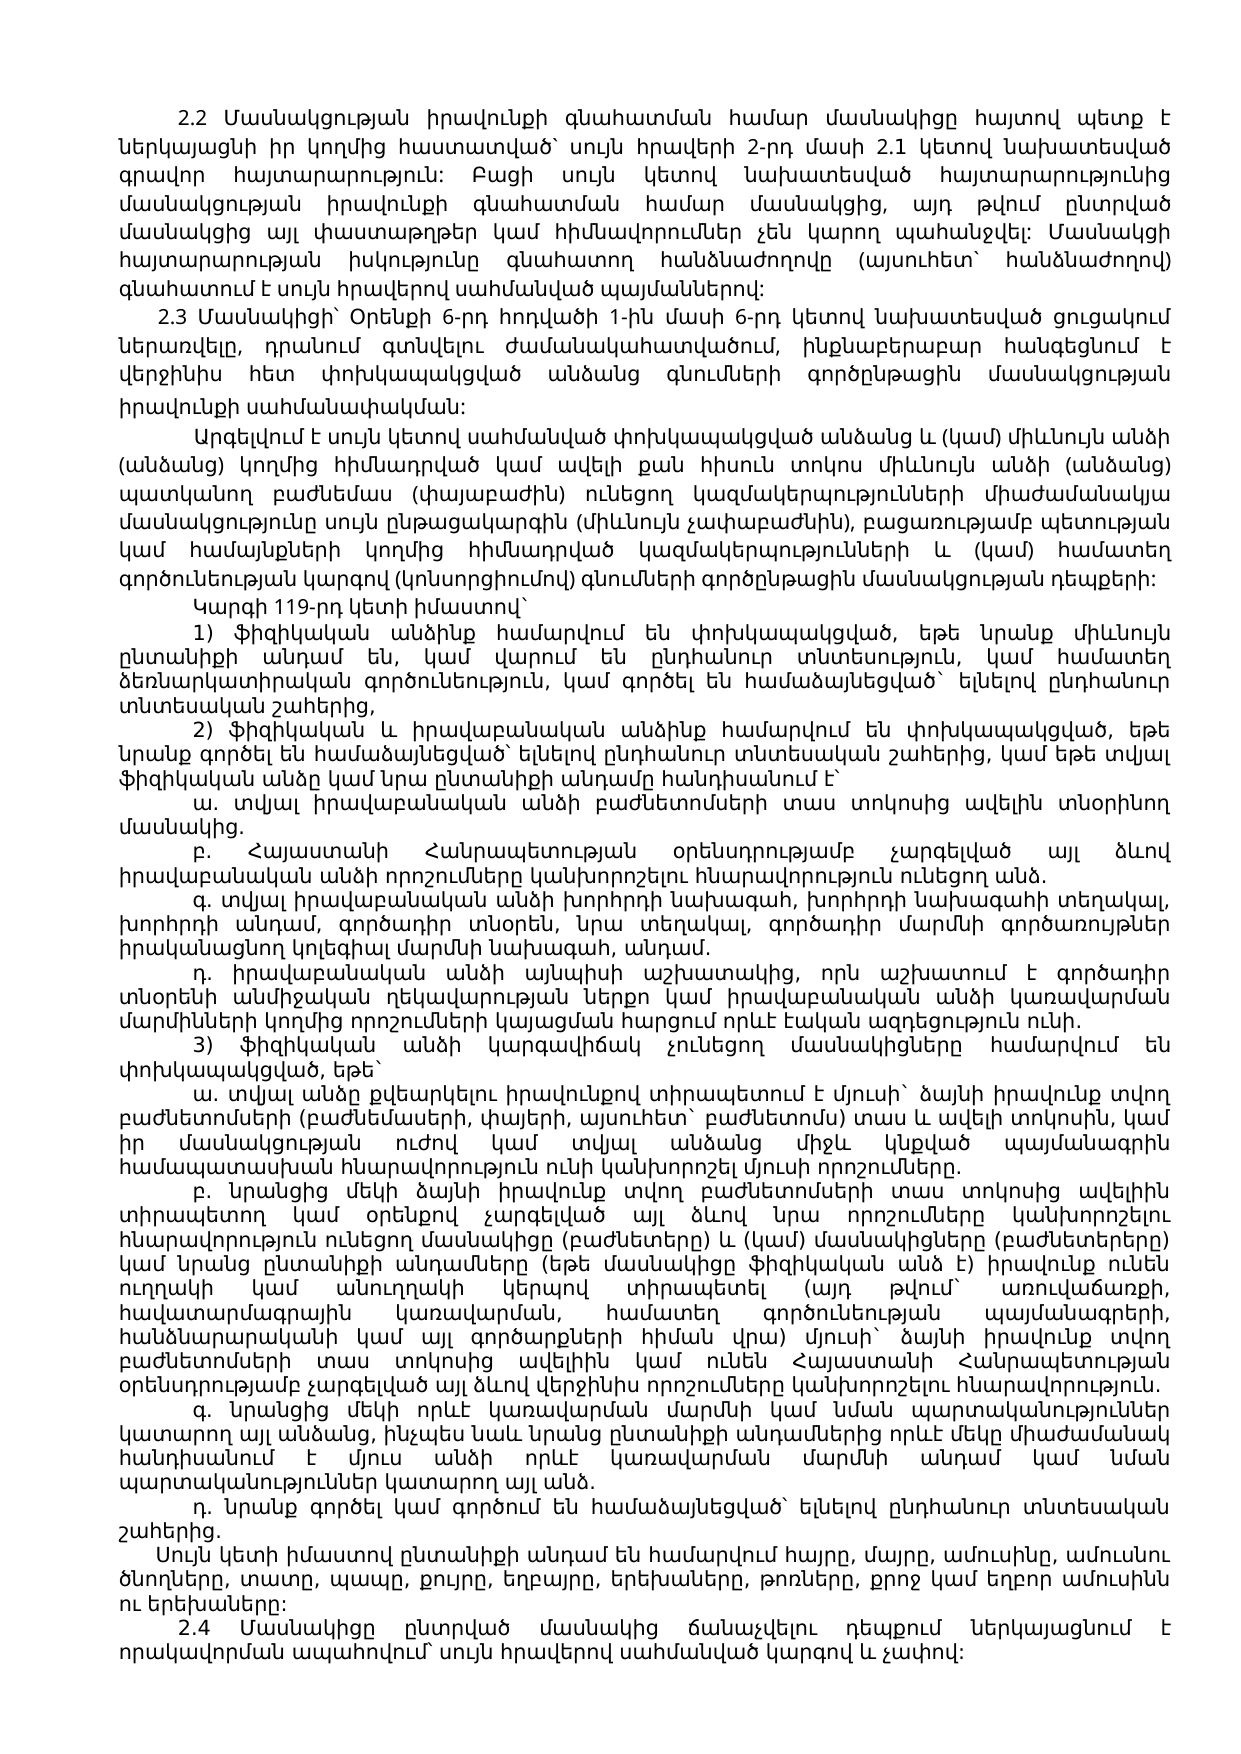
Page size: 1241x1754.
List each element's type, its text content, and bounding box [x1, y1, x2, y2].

text ա. տվյալ իրավաբանական անձի բաժնետոմսերի տաս տոկոսից ավելին տնօրինող մասնակից. [118, 791, 1171, 839]
text 2) ֆիզիկական և իրավաբանական անձինք համարվում են փոխկապակցված, եթե նրանք գործել են համաձայնեցված՝ ելնելով ընդհանուր տնտեսական շահերից, կամ եթե տվյալ ֆիզիկական անձը կամ նրա ընտանիքի անդամը հանդիսանում է՝ [118, 718, 1171, 791]
text 2.3 Մասնակիցի՝ Օրենքի 6-րդ հոդվածի 1-ին մասի 6-րդ կետով նախատեսված ցուցակում ներառվելը, դրանում գտնվելու ժամանակահատվածում, ինքնաբերաբար հանգեցնում է վերջինիս հետ փոխկապակցված անձանց գնումների գործընթացին մասնակցության իրավունքի սահմանափակման: [118, 302, 1171, 422]
text դ. իրավաբանական անձի այնպիսի աշխատակից, որն աշխատում է գործադիր տնօրենի անմիջական ղեկավարության ներքո կամ իրավաբանական անձի կառավարման մարմինների կողմից որոշումների կայացման հարցում որևէ էական ազդեցություն ունի. [118, 961, 1171, 1033]
text ա. տվյալ անձը քվեարկելու իրավունքով տիրապետում է մյուսի` ձայնի իրավունք տվող բաժնետոմսերի (բաժնեմասերի, փայերի, այսուհետ` բաժնետոմս) տաս և ավելի տոկոսին, կամ իր մասնակցության ուժով կամ տվյալ անձանց միջև կնքված պայմանագրին համապատասխան հնարավորություն ունի կանխորոշել մյուսի որոշումները. [118, 1082, 1171, 1179]
text Սույն կետի իմաստով ընտանիքի անդամ են համարվում հայրը, մայրը, ամուսինը, ամուսնու ծնողները, տատը, պապը, քույրը, եղբայրը, երեխաները, թոռները, քրոջ կամ եղբոր ամուսինն ու երեխաները: [118, 1543, 1171, 1616]
text 2.4 Մասնակիցը ընտրված մասնակից ճանաչվելու դեպքում ներկայացնում է որակավորման ապահովում՝ սույն հրավերով սահմանված կարգով և չափով: [118, 1616, 1171, 1664]
text բ. Հայաստանի Հանրապետության օրենսդրությամբ չարգելված այլ ձևով իրավաբանական անձի որոշումները կանխորոշելու հնարավորություն ունեցող անձ. [118, 839, 1171, 888]
text Արգելվում է սույն կետով սահմանված փոխկապակցված անձանց և (կամ) միևնույն անձի (անձանց) կողմից հիմնադրված կամ ավելի քան հիսուն տոկոս միևնույն անձի (անձանց) պատկանող բաժնեմաս (փայաբաժին) ունեցող կազմակերպությունների միաժամանակյա մասնակցությունը սույն ընթացակարգին (միևնույն չափաբաժնին), բացառությամբ պետության կամ համայնքների կողմից հիմնադրված կազմակերպությունների և (կամ) համատեղ գործունեության կարգով (կոնսորցիումով) գնումների գործընթացին մասնակցության դեպքերի: [118, 422, 1171, 592]
text 3) ֆիզիկական անձի կարգավիճակ չունեցող մասնակիցները համարվում են փոխկապակցված, եթե` [118, 1033, 1171, 1082]
text գ. տվյալ իրավաբանական անձի խորհրդի նախագահ, խորհրդի նախագահի տեղակալ, խորհրդի անդամ, գործադիր տնօրեն, նրա տեղակալ, գործադիր մարմնի գործառույթներ իրականացնող կոլեգիալ մարմնի նախագահ, անդամ. [118, 888, 1171, 961]
text 2.2 Մասնակցության իրավունքի գնահատման համար մասնակիցը հայտով պետք է ներկայացնի իր կողմից հաստատված` սույն հրավերի 2-րդ մասի 2.1 կետով նախատեսված գրավոր հայտարարություն: Բացի սույն կետով նախատեսված հայտարարությունից մասնակցության իրավունքի գնահատման համար մասնակցից, այդ թվում ընտրված մասնակցից այլ փաստաթղթեր կամ հիմնավորումներ չեն կարող պահանջվել: Մասնակցի հայտարարության իսկությունը գնահատող հանձնաժողովը (այսուհետ` հանձնաժողով) գնահատում է սույն հրավերով սահմանված պայմաններով: [118, 103, 1171, 302]
text գ. նրանցից մեկի որևէ կառավարման մարմնի կամ նման պարտականություններ կատարող այլ անձանց, ինչպես նաև նրանց ընտանիքի անդամներից որևէ մեկը միաժամանակ հանդիսանում է մյուս անձի որևէ կառավարման մարմնի անդամ կամ նման պարտականություններ կատարող այլ անձ. [118, 1398, 1171, 1495]
text բ. նրանցից մեկի ձայնի իրավունք տվող բաժնետոմսերի տաս տոկոսից ավելիին տիրապետող կամ օրենքով չարգելված այլ ձևով նրա որոշումները կանխորոշելու հնարավորություն ունեցող մասնակիցը (բաժնետերը) և (կամ) մասնակիցները (բաժնետերերը) կամ նրանց ընտանիքի անդամները (եթե մասնակիցը ֆիզիկական անձ է) իրավունք ունեն ուղղակի կամ անուղղակի կերպով տիրապետել (այդ թվում` առուվաճառքի, հավատարմագրային կառավարման, համատեղ գործունեության պայմանագրերի, հանձնարարականի կամ այլ գործարքների հիման վրա) մյուսի` ձայնի իրավունք տվող բաժնետոմսերի տաս տոկոսից ավելիին կամ ունեն Հայաստանի Հանրապետության օրենսդրությամբ չարգելված այլ ձևով վերջինիս որոշումները կանխորոշելու հնարավորություն. [118, 1179, 1171, 1398]
text 1) ֆիզիկական անձինք համարվում են փոխկապակցված, եթե նրանք միևնույն ընտանիքի անդամ են, կամ վարում են ընդհանուր տնտեսություն, կամ համատեղ ձեռնարկատիրական գործունեություն, կամ գործել են համաձայնեցված` ելնելով ընդհանուր տնտեսական շահերից, [118, 621, 1171, 718]
text Կարգի 119-րդ կետի իմաստով` [118, 592, 1171, 621]
text դ. նրանք գործել կամ գործում են համաձայնեցված՝ ելնելով ընդհանուր տնտեսական շահերից. [118, 1495, 1171, 1543]
